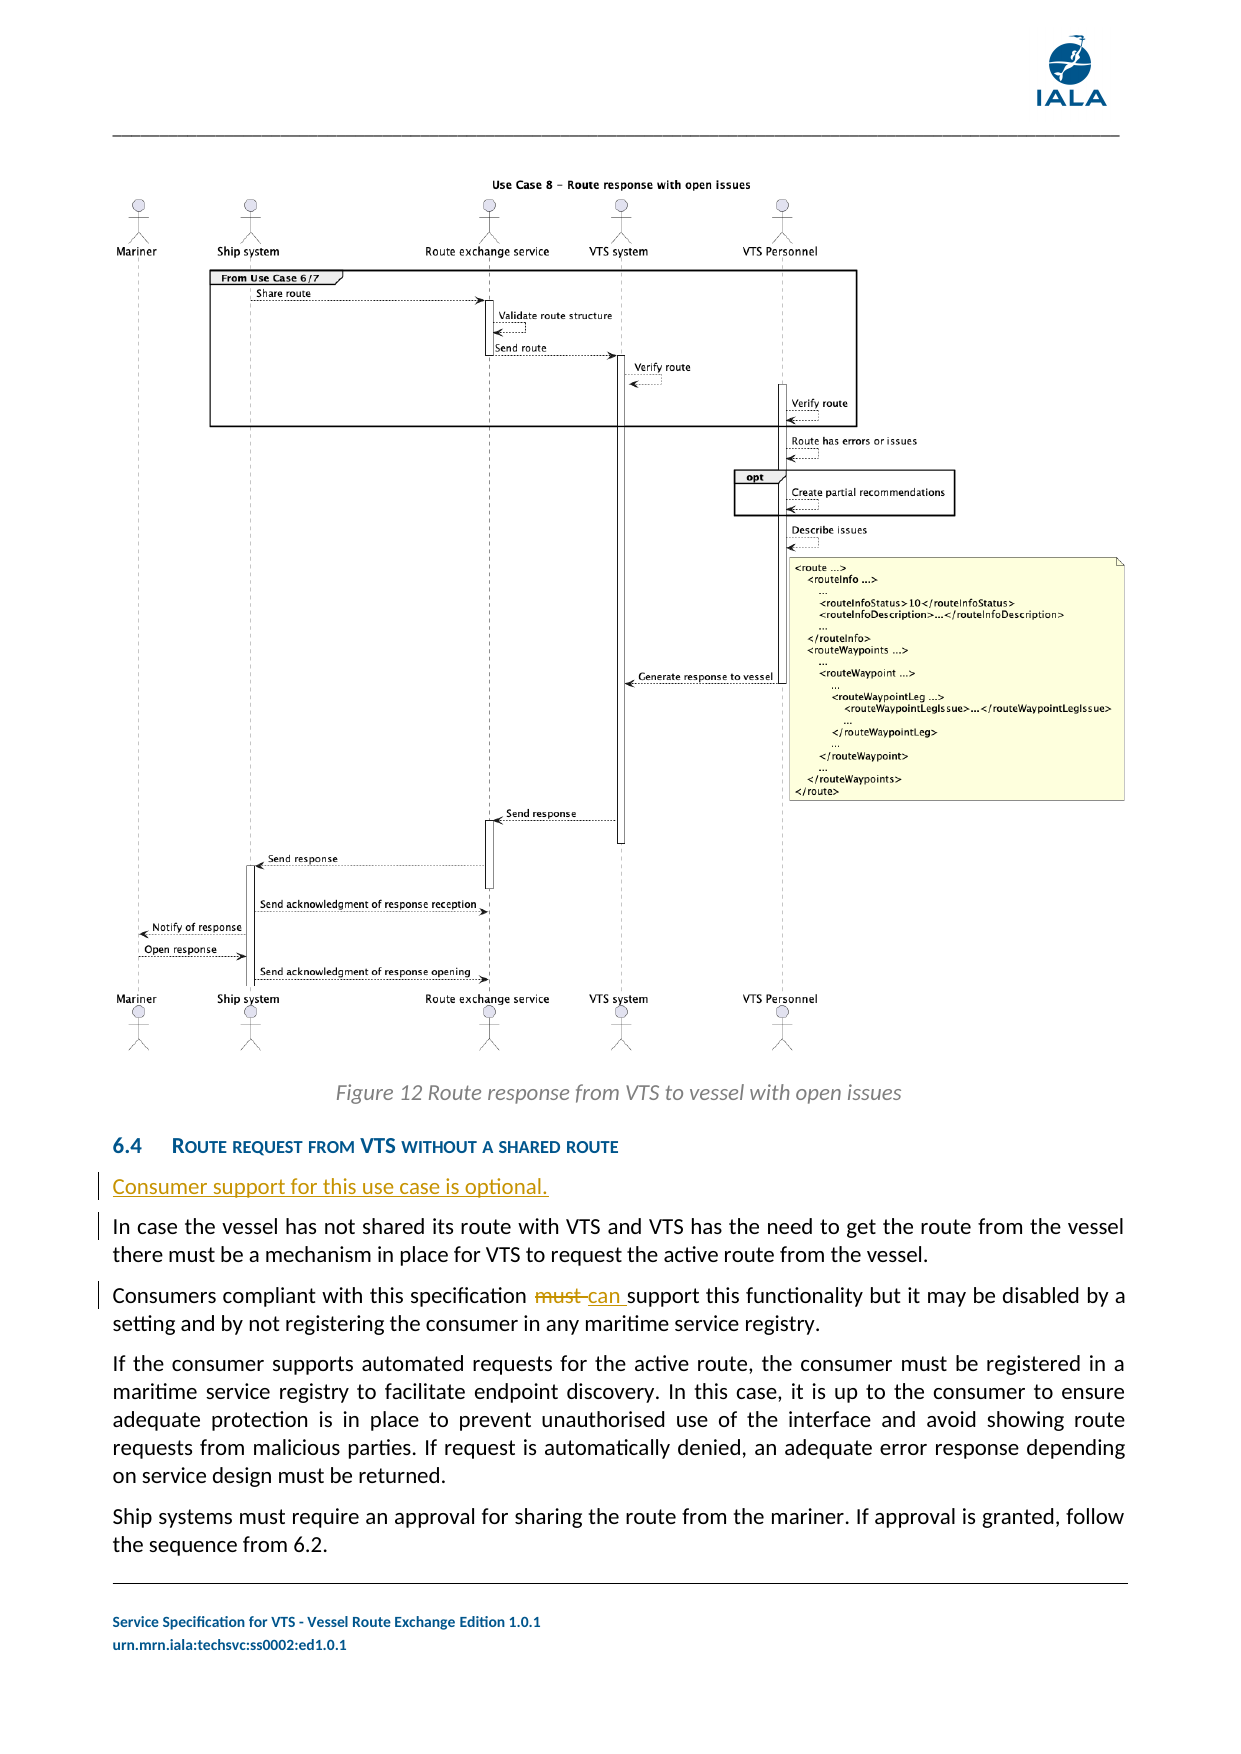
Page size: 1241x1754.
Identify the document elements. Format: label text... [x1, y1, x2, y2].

text Consumers compliant with this specification support this functionality but it may be disabled by a setting and by not registering the consumer in any maritime service registry. [112, 1281, 1128, 1337]
picture [112, 167, 1128, 1054]
text Figure 12 Route response from VTS to vessel with open issues [112, 1078, 1128, 1106]
text In case the vessel has not shared its route with VTS and VTS has the need to get the route from the vessel there must be a mechanism in place for VTS to request the active route from the vessel. [112, 1212, 1128, 1268]
picture [1021, 27, 1119, 122]
subtitle Route request from VTS without a shared route [112, 1131, 1128, 1159]
text Ship systems must require an approval for sharing the route from the mariner. If approval is granted, follow the sequence from 6.2. [112, 1502, 1128, 1558]
text If the consumer supports automated requests for the active route, the consumer must be registered in a maritime service registry to facilitate endpoint discovery. In this case, it is up to the consumer to ensure adequate protection is in place to prevent unauthorised use of the interface and avoid showing route requests from malicious parties. If request is automatically denied, an adequate error response depending on service design must be returned. [112, 1349, 1128, 1489]
